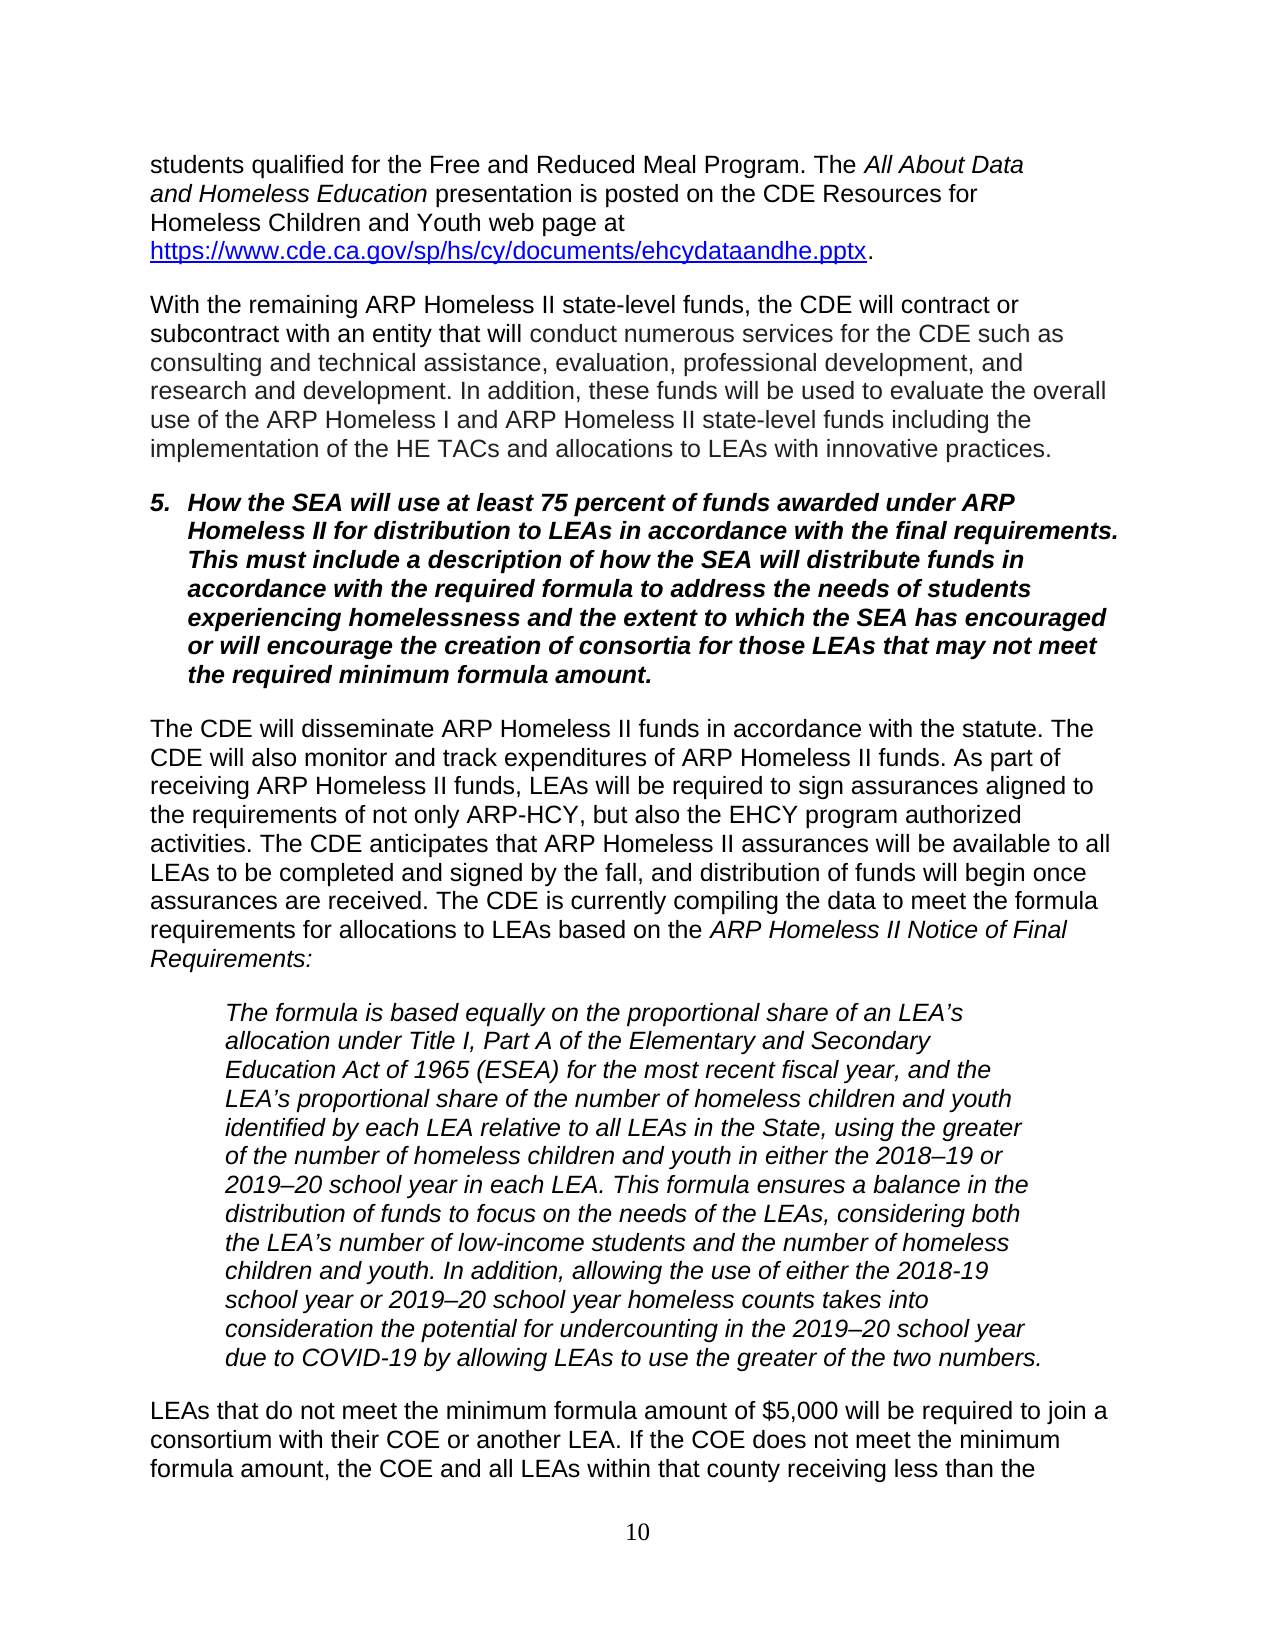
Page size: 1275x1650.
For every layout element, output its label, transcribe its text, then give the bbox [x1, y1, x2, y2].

text The formula is based equally on the proportional share of an LEA’s allocation under Title I, Part A of the Elementary and Secondary Education Act of 1965 (ESEA) for the most recent fiscal year, and the LEA’s proportional share of the number of homeless children and youth identified by each LEA relative to all LEAs in the State, using the greater of the number of homeless children and youth in either the 2018‒19 or 2019‒20 school year in each LEA. This formula ensures a balance in the distribution of funds to focus on the needs of the LEAs, considering both the LEA’s number of low-income students and the number of homeless children and youth. In addition, allowing the use of either the 2018-19 school year or 2019‒20 school year homeless counts takes into consideration the potential for undercounting in the 2019‒20 school year due to COVID-19 by allowing LEAs to use the greater of the two numbers. [225, 997, 1050, 1371]
text The CDE will disseminate ARP Homeless II funds in accordance with the statute. The CDE will also monitor and track expenditures of ARP Homeless II funds. As part of receiving ARP Homeless II funds, LEAs will be required to sign assurances aligned to the requirements of not only ARP-HCY, but also the EHCY program authorized activities. The CDE anticipates that ARP Homeless II assurances will be available to all LEAs to be completed and signed by the fall, and distribution of funds will begin once assurances are received. The CDE is currently compiling the data to meet the formula requirements for allocations to LEAs based on the ARP Homeless II Notice of Final Requirements: [150, 714, 1125, 972]
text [150, 150, 1068, 265]
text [150, 1396, 1125, 1482]
text With the remaining ARP Homeless II state-level funds, the CDE will contract or subcontract with an entity that will conduct numerous services for the CDE such as consulting and technical assistance, evaluation, professional development, and research and development. In addition, these funds will be used to evaluate the overall use of the ARP Homeless I and ARP Homeless II state-level funds including the implementation of the HE TACs and allocations to LEAs with innovative practices. [150, 290, 1125, 462]
list How the SEA will use at least 75 percent of funds awarded under ARP Homeless II for distribution to LEAs in accordance with the final requirements. This must include a description of how the SEA will distribute funds in accordance with the required formula to address the needs of students experiencing homelessness and the extent to which the SEA has encouraged or will encourage the creation of consortia for those LEAs that may not meet the required minimum formula amount. [150, 487, 1125, 689]
